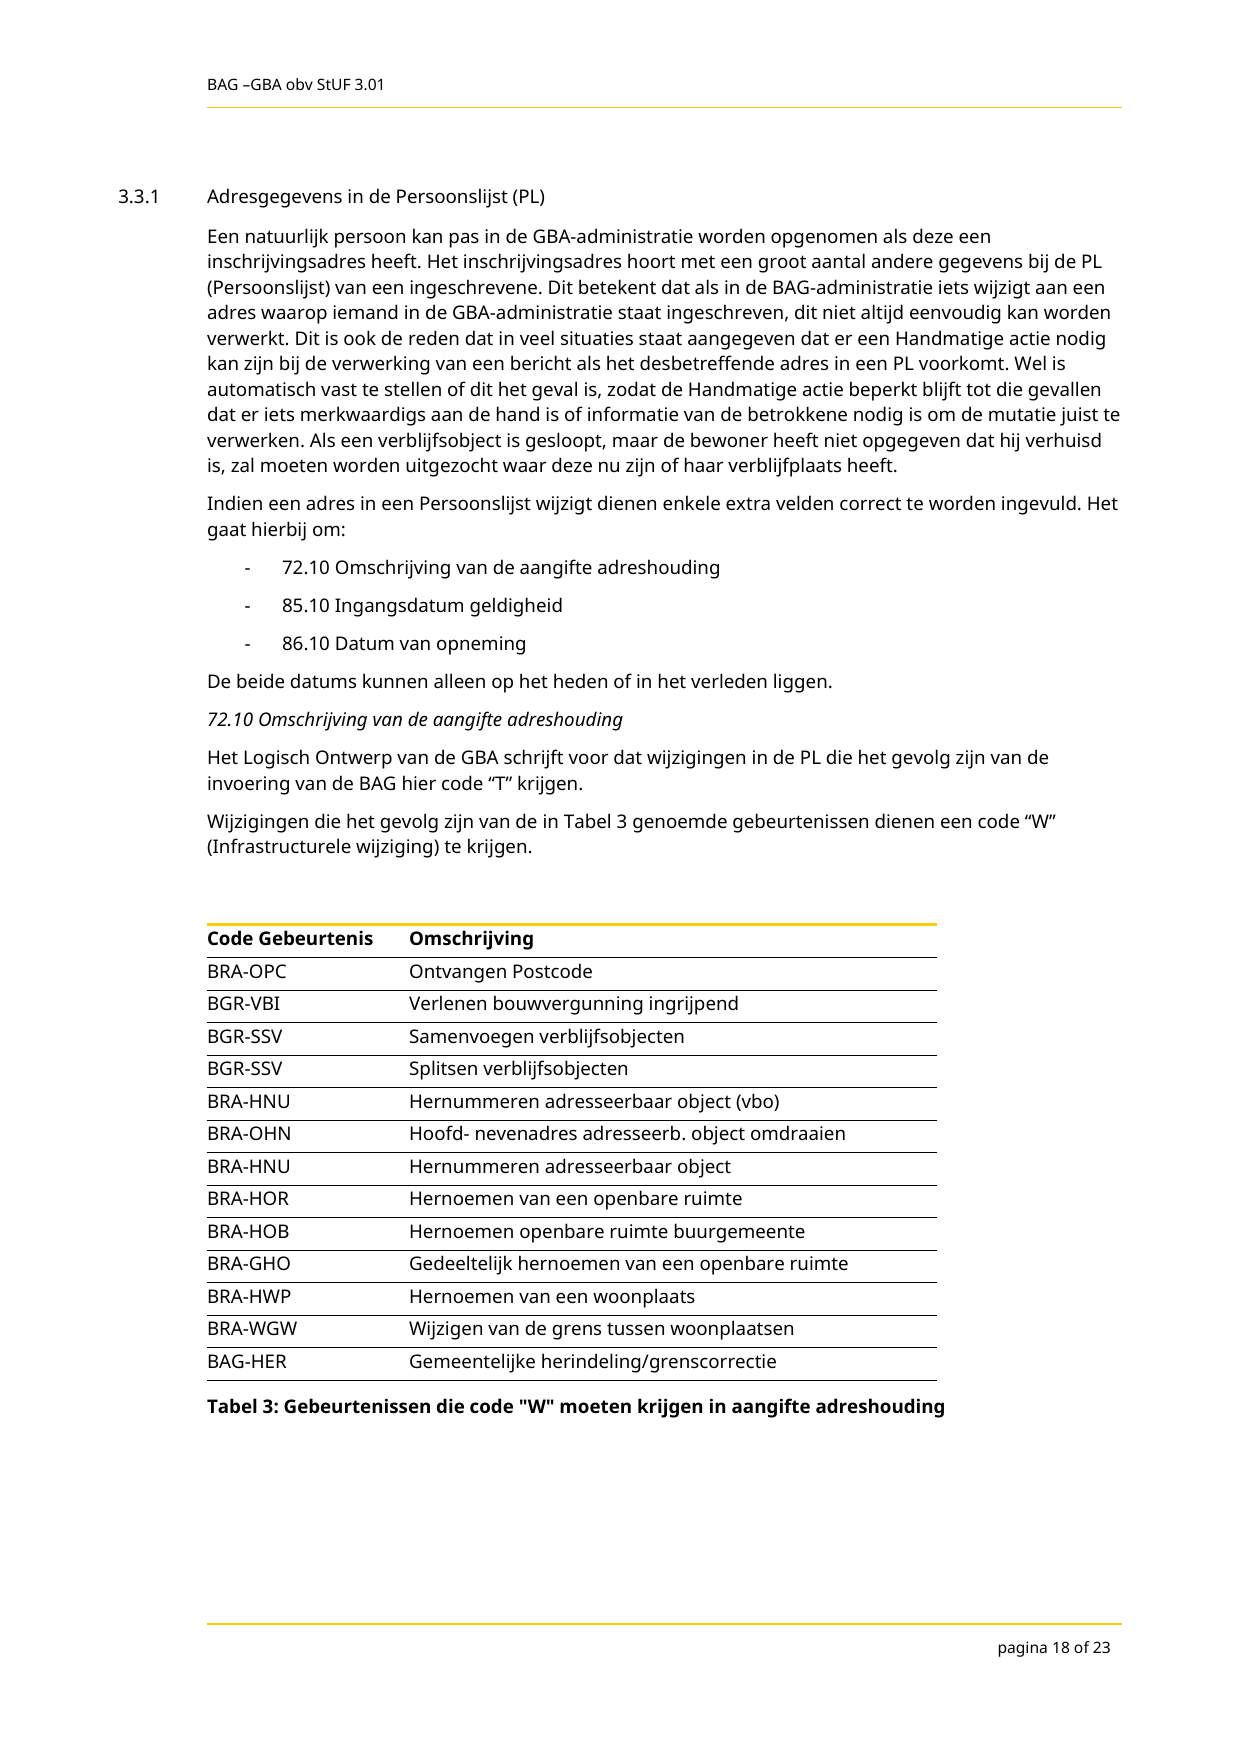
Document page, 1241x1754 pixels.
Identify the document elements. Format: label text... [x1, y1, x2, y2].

table_cell Verlenen bouwvergunning ingrijpend [409, 991, 937, 1022]
table_cell Hoofd- nevenadres adresseerb. object omdraaien [409, 1121, 937, 1152]
table_cell BGR-SSV [207, 1056, 409, 1087]
table_cell BRA-GHO [207, 1251, 409, 1282]
table_cell Samenvoegen verblijfsobjecten [409, 1023, 937, 1054]
table_cell BAG-HER [207, 1348, 409, 1379]
subtitle Adresgegevens in de Persoonslijst (PL) [118, 177, 1122, 211]
text Tabel 3: Gebeurtenissen die code "W" moeten krijgen in aangifte adreshouding [207, 1393, 1122, 1419]
table_cell Hernoemen van een openbare ruimte [409, 1186, 937, 1217]
table_cell BRA-HOR [207, 1186, 409, 1217]
table_cell Hernoemen openbare ruimte buurgemeente [409, 1218, 937, 1249]
list 86.10 Datum van opneming [244, 630, 1122, 656]
table_cell BRA-HNU [207, 1153, 409, 1184]
text De beide datums kunnen alleen op het heden of in het verleden liggen. [207, 668, 1122, 694]
text 72.10 Omschrijving van de aangifte adreshouding [207, 706, 1122, 732]
table_cell BGR-VBI [207, 991, 409, 1022]
table_cell BRA-HOB [207, 1218, 409, 1249]
table_cell BRA-HWP [207, 1283, 409, 1314]
text Indien een adres in een Persoonslijst wijzigt dienen enkele extra velden correct te worden ingevuld. Het gaat hierbij om: [207, 491, 1122, 542]
text Een natuurlijk persoon kan pas in de GBA-administratie worden opgenomen als deze een inschrijvingsadres heeft. Het inschrijvingsadres hoort met een groot aantal andere gegevens bij de PL (Persoonslijst) van een ingeschrevene. Dit betekent dat als in de BAG-administratie iets wijzigt aan een adres waarop iemand in de GBA-administratie staat ingeschreven, dit niet altijd eenvoudig kan worden verwerkt. Dit is ook de reden dat in veel situaties staat aangegeven dat er een Handmatige actie nodig kan zijn bij de verwerking van een bericht als het desbetreffende adres in een PL voorkomt. Wel is automatisch vast te stellen of dit het geval is, zodat de Handmatige actie beperkt blijft tot die gevallen dat er iets merkwaardigs aan de hand is of informatie van de betrokkene nodig is om de mutatie juist te verwerken. Als een verblijfsobject is gesloopt, maar de bewoner heeft niet opgegeven dat hij verhuisd is, zal moeten worden uitgezocht waar deze nu zijn of haar verblijfplaats heeft. [207, 223, 1122, 478]
table_cell Gemeentelijke herindeling/grenscorrectie [409, 1348, 937, 1379]
table_cell BRA-WGW [207, 1316, 409, 1347]
table_cell Hernummeren adresseerbaar object [409, 1153, 937, 1184]
table_cell Splitsen verblijfsobjecten [409, 1056, 937, 1087]
table_header Code Gebeurtenis [207, 926, 409, 957]
table_cell BRA-HNU [207, 1088, 409, 1119]
text Het Logisch Ontwerp van de GBA schrijft voor dat wijzigingen in de PL die het gevolg zijn van de invoering van de BAG hier code “T” krijgen. [207, 744, 1122, 795]
table_cell Hernoemen van een woonplaats [409, 1283, 937, 1314]
text Wijzigingen die het gevolg zijn van de in Tabel 3 genoemde gebeurtenissen dienen een code “W” (Infrastructurele wijziging) te krijgen. [207, 808, 1122, 859]
table_cell Wijzigen van de grens tussen woonplaatsen [409, 1316, 937, 1347]
list 72.10 Omschrijving van de aangifte adreshouding [244, 554, 1122, 580]
table_header Omschrijving [409, 926, 937, 957]
table_cell Hernummeren adresseerbaar object (vbo) [409, 1088, 937, 1119]
list 85.10 Ingangsdatum geldigheid [244, 592, 1122, 618]
table_cell BRA-OPC [207, 958, 409, 989]
table_cell BGR-SSV [207, 1023, 409, 1054]
table_cell Gedeeltelijk hernoemen van een openbare ruimte [409, 1251, 937, 1282]
table_cell Ontvangen Postcode [409, 958, 937, 989]
table_cell BRA-OHN [207, 1121, 409, 1152]
